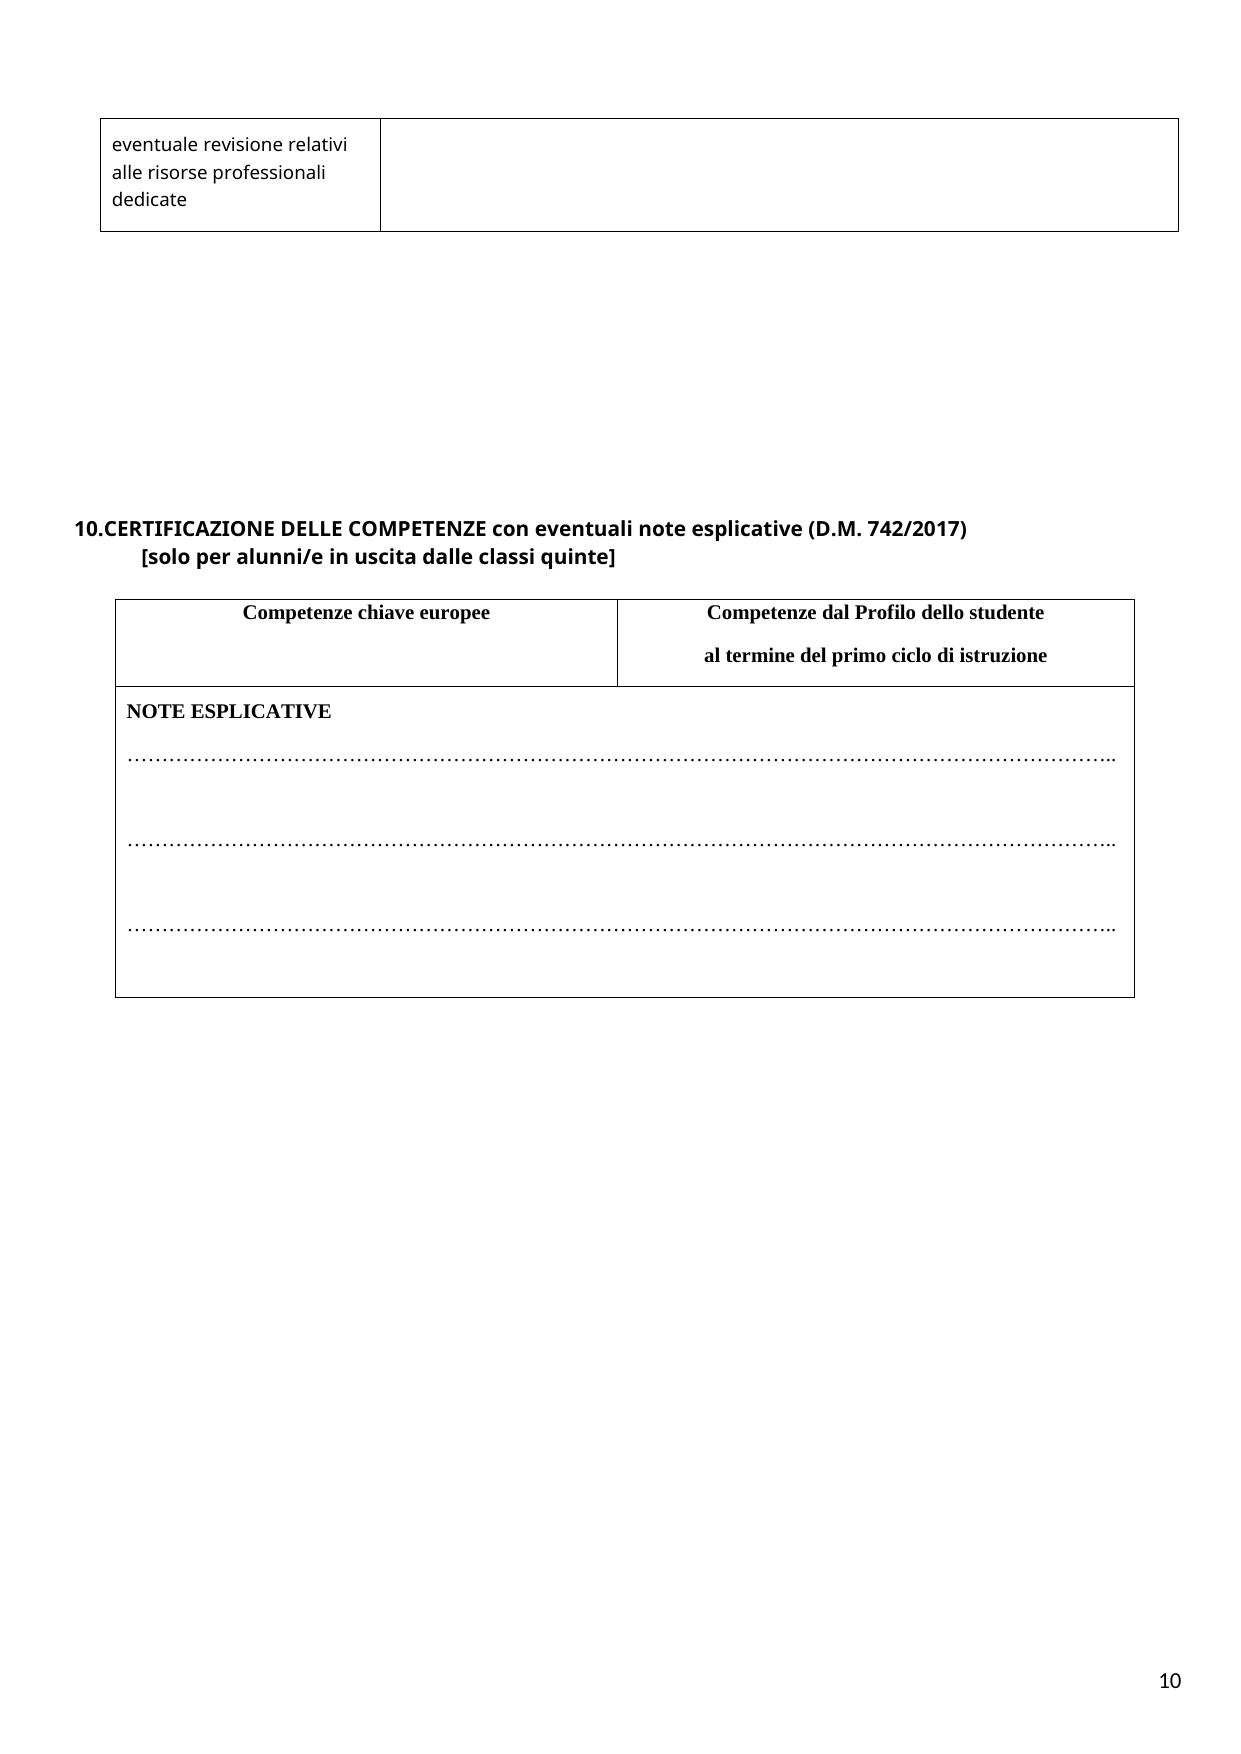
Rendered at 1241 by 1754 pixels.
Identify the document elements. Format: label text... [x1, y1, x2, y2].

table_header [101, 119, 380, 231]
text [solo per alunni/e in uscita dalle classi quinte] [74, 542, 1181, 571]
table_header [381, 119, 1178, 231]
table_header Competenze chiave europee [116, 600, 617, 686]
text 10.CERTIFICAZIONE DELLE COMPETENZE con eventuali note esplicative (D.M. 742/2017) [74, 514, 1181, 542]
table_header Competenze dal Profilo dello studente al termine del primo ciclo di istruzione [618, 600, 1134, 686]
table_cell NOTE ESPLICATIVE …………………………………………………………………………………………………………………………….. …………………………………………………………………………………………………………………………….. …………………………………………………………………………………………………………………………….. [116, 687, 1134, 997]
